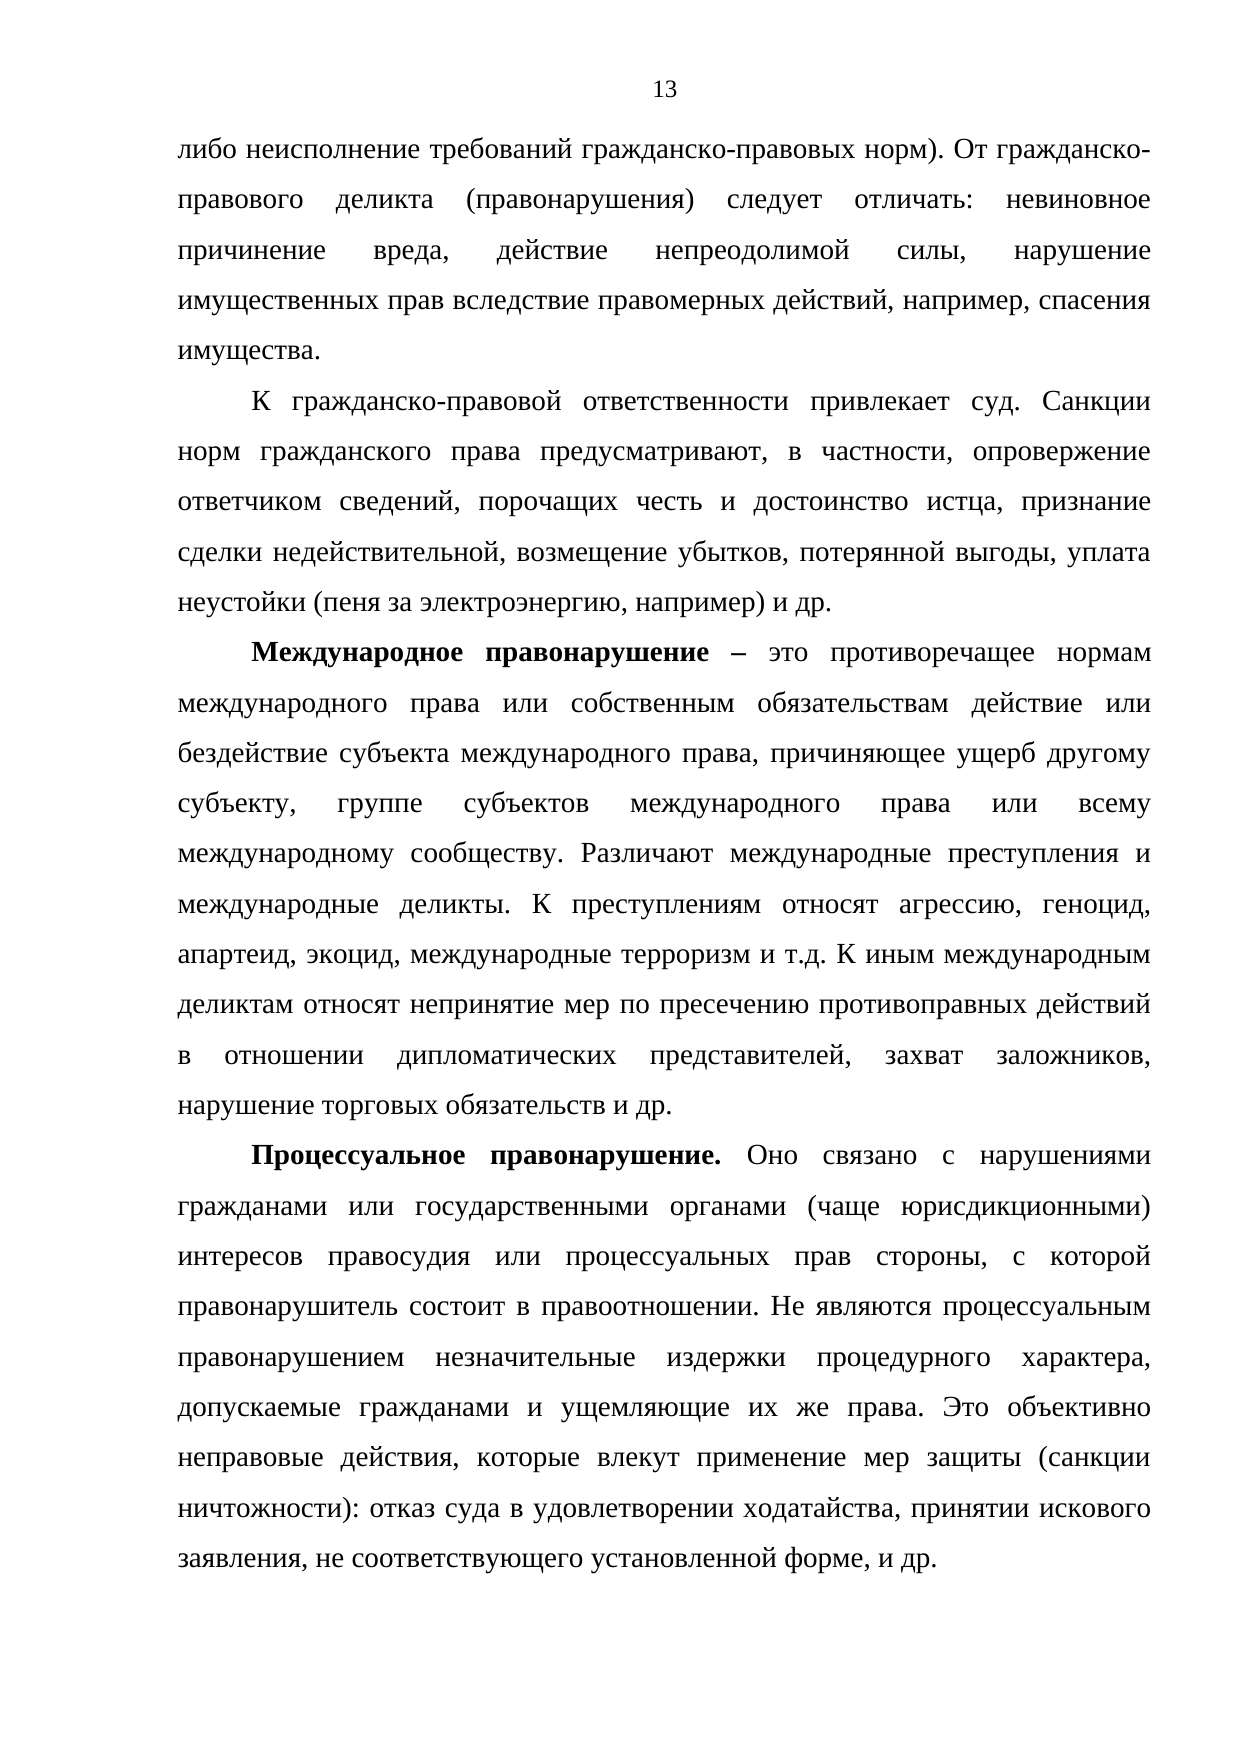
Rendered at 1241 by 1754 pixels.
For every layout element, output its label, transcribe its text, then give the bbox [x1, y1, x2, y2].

text Международное правонарушение – это противоречащее нормам международного права или собственным обязательствам действие или бездействие субъекта международного права, причиняющее ущерб другому субъекту, группе субъектов международного права или всему международному сообществу. Различают международные преступления и международные деликты. К преступлениям относят агрессию, геноцид, апартеид, экоцид, международные терроризм и т.д. К иным международным деликтам относят непринятие мер по пресечению противоправных действий в отношении дипломатических представителей, захват заложников, нарушение торговых обязательств и др. [177, 634, 1152, 1121]
text Процессуальное правонарушение. Оно связано с нарушениями гражданами или государственными органами (чаще юрисдикционными) интересов правосудия или процессуальных прав стороны, с которой правонарушитель состоит в правоотношении. Не являются процессуальным правонарушением незначительные издержки процедурного характера, допускаемые гражданами и ущемляющие их же права. Это объективно неправовые действия, которые влекут применение мер защиты (санкции ничтожности): отказ суда в удовлетворении ходатайства, принятии искового заявления, не соответствующего установленной форме, и др. [177, 1137, 1152, 1573]
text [177, 131, 1152, 366]
text К гражданско-правовой ответственности привлекает суд. Санкции норм гражданского права предусматривают, в частности, опровержение ответчиком сведений, порочащих честь и достоинство истца, признание сделки недействительной, возмещение убытков, потерянной выгоды, уплата неустойки (пеня за электроэнергию, например) и др. [177, 383, 1152, 618]
